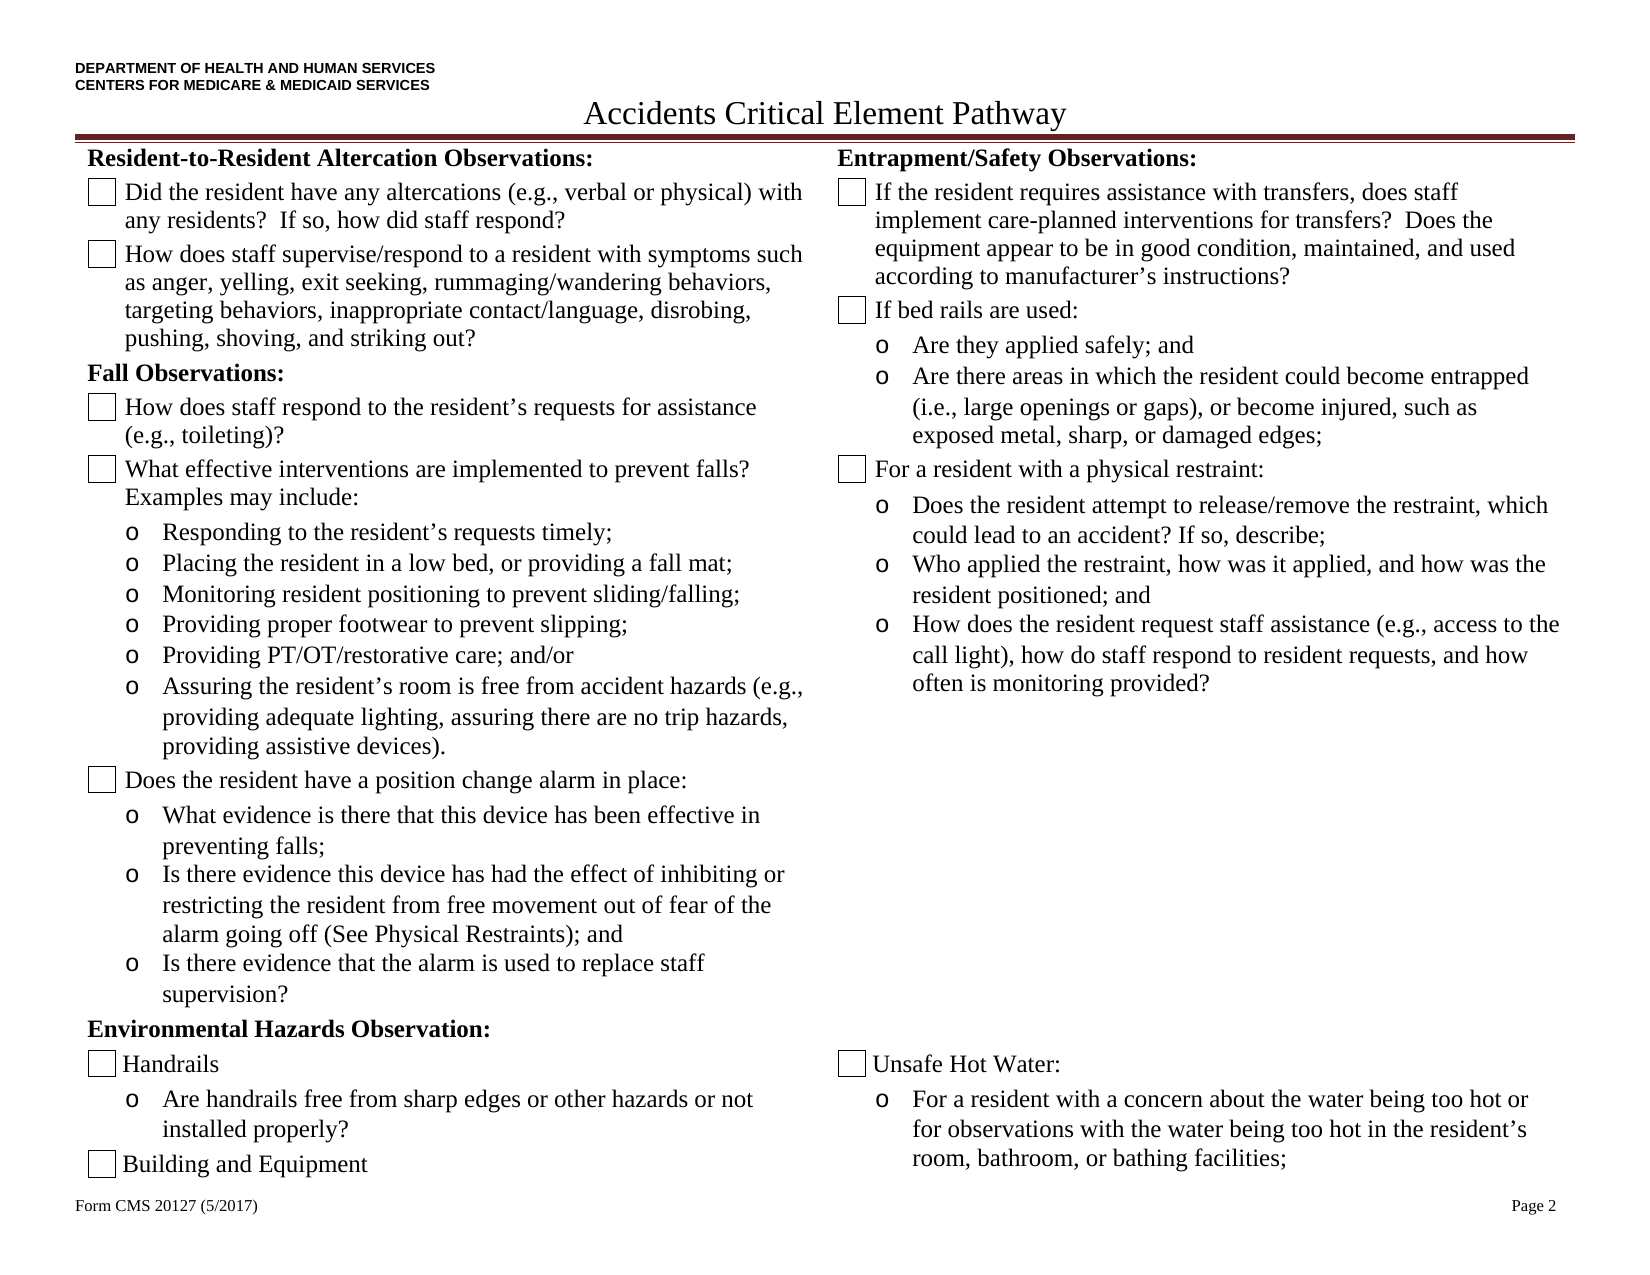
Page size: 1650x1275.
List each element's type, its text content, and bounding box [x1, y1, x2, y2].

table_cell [825, 1008, 1575, 1178]
table_cell Resident-to-Resident Altercation Observations: Did the resident have any altercations (e.g., verbal or physical) with any residents? If so, how did staff respond? How does staff supervise/respond to a resident with symptoms such as anger, yelling, exit seeking, rummaging/wandering behaviors, targeting behaviors, inappropriate contact/language, disrobing, pushing, shoving, and striking out? Fall Observations: How does staff respond to the resident’s requests for assistance (e.g., toileting)? What effective interventions are implemented to prevent falls? Examples may include: Responding to the resident’s requests timely; Placing the resident in a low bed, or providing a fall mat; Monitoring resident positioning to prevent sliding/falling; Providing proper footwear to prevent slipping; Providing PT/OT/restorative care; and/or Assuring the resident’s room is free from accident hazards (e.g., providing adequate lighting, assuring there are no trip hazards, providing assistive devices). Does the resident have a position change alarm in place: What evidence is there that this device has been effective in preventing falls; Is there evidence this device has had the effect of inhibiting or restricting the resident from free movement out of fear of the alarm going off (See Physical Restraints); and Is there evidence that the alarm is used to replace staff supervision? [75, 143, 825, 1007]
table_cell Entrapment/Safety Observations: If the resident requires assistance with transfers, does staff implement care-planned interventions for transfers? Does the equipment appear to be in good condition, maintained, and used according to manufacturer’s instructions? If bed rails are used: Are they applied safely; and Are there areas in which the resident could become entrapped (i.e., large openings or gaps), or become injured, such as exposed metal, sharp, or damaged edges; For a resident with a physical restraint: Does the resident attempt to release/remove the restraint, which could lead to an accident? If so, describe; Who applied the restraint, how was it applied, and how was the resident positioned; and How does the resident request staff assistance (e.g., access to the call light), how do staff respond to resident requests, and how often is monitoring provided? [825, 143, 1575, 1007]
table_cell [75, 1008, 825, 1178]
